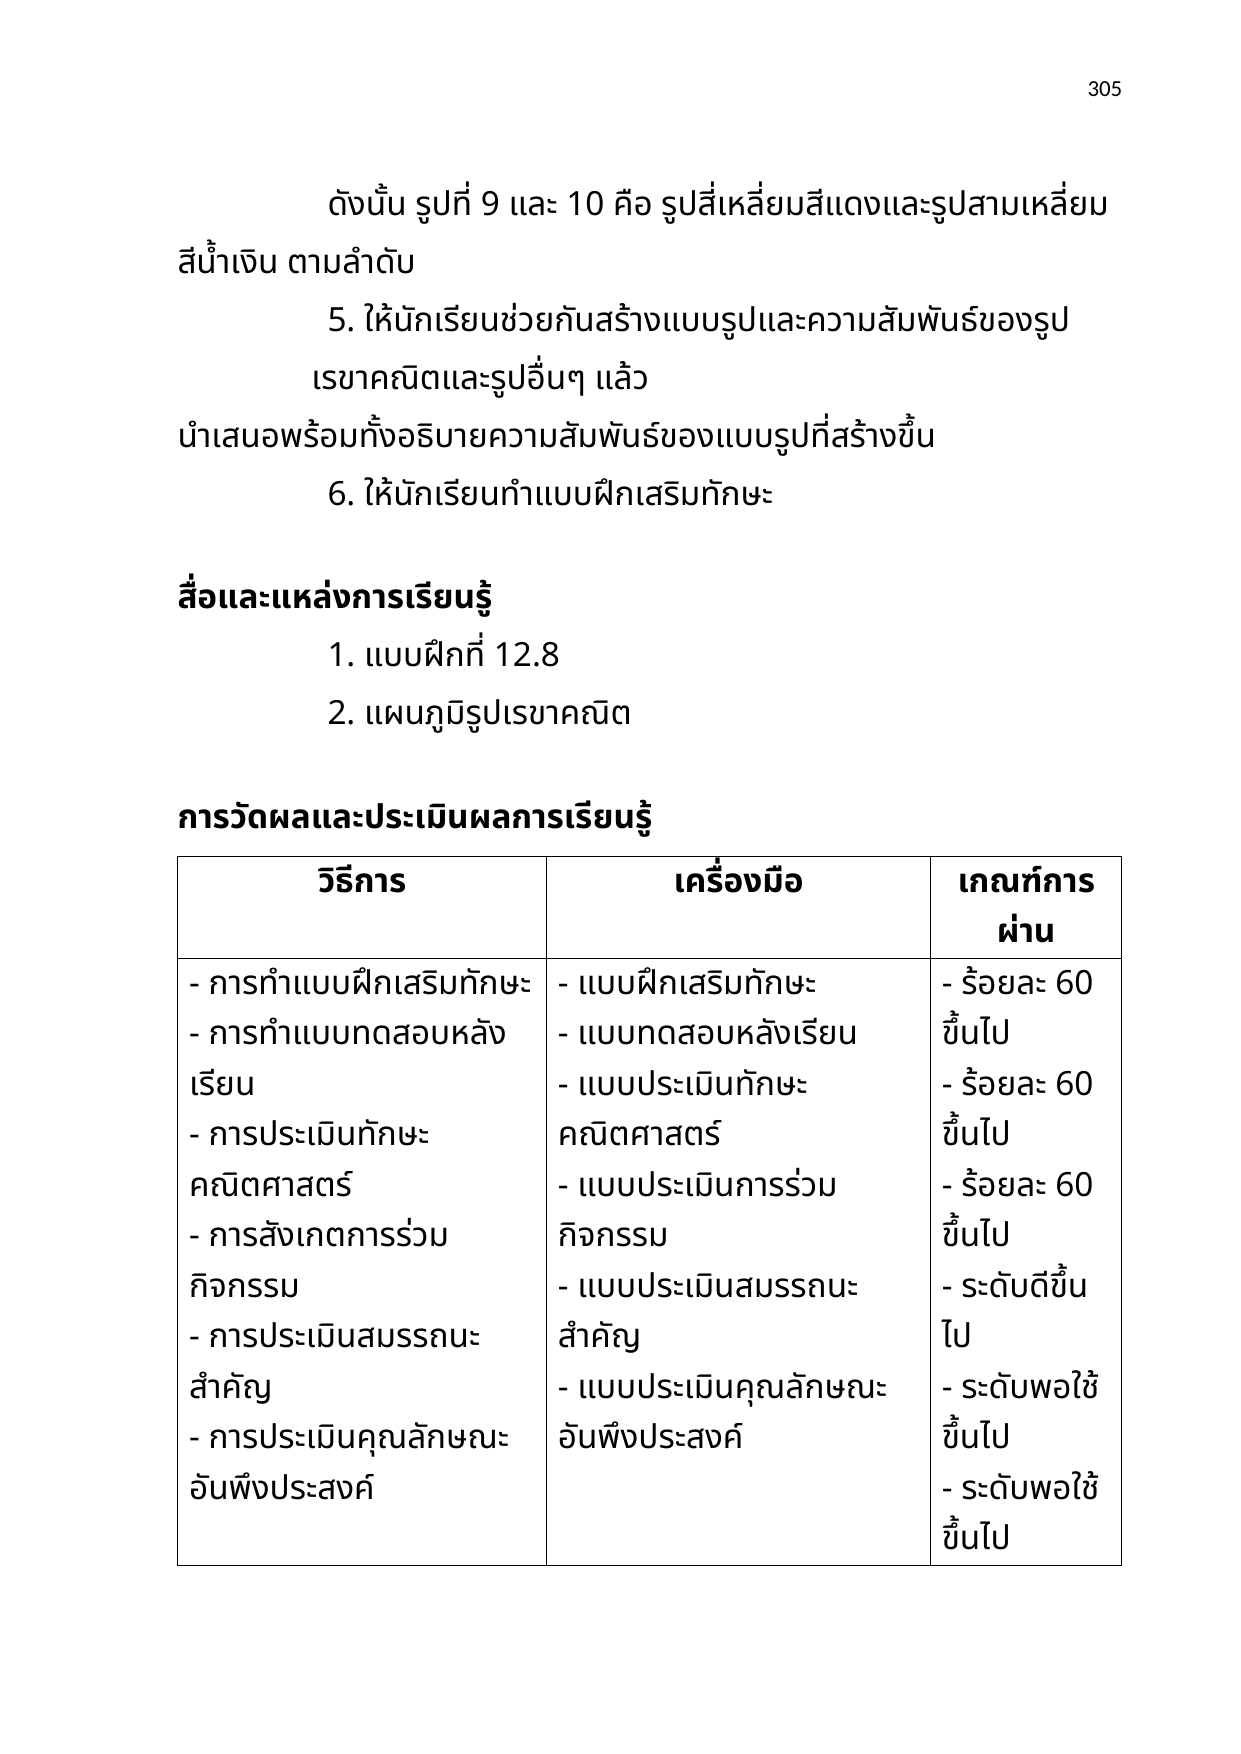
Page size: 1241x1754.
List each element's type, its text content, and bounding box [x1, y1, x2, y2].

table_cell - ร้อยละ 60 ขึ้นไป - ร้อยละ 60 ขึ้นไป - ร้อยละ 60 ขึ้นไป - ระดับดีขึ้นไป - ระดับพอใช้ขึ้นไป - ระดับพอใช้ขึ้นไป [931, 959, 1121, 1565]
text 1. แบบฝึกที่ 12.8 [311, 631, 1122, 682]
text สื่อและแหล่งการเรียนรู้ [177, 573, 1122, 623]
text 6. ให้นักเรียนทำแบบฝึกเสริมทักษะ [295, 469, 1122, 520]
table_cell - การทำแบบฝึกเสริมทักษะ - การทำแบบทดสอบหลังเรียน - การประเมินทักษะคณิตศาสตร์ - การสังเกตการร่วมกิจกรรม - การประเมินสมรรถนะสำคัญ - การประเมินคุณลักษณะอันพึงประสงค์ [178, 959, 546, 1565]
text 2. แผนภูมิรูปเรขาคณิต [295, 689, 1122, 740]
text 5. ให้นักเรียนช่วยกันสร้างแบบรูปและความสัมพันธ์ของรูปเรขาคณิตและรูปอื่นๆ แล้ว [311, 296, 1122, 404]
text การวัดผลและประเมินผลการเรียนรู้ [177, 793, 1122, 843]
table_cell - แบบฝึกเสริมทักษะ - แบบทดสอบหลังเรียน - แบบประเมินทักษะคณิตศาสตร์ - แบบประเมินการร่วมกิจกรรม - แบบประเมินสมรรถนะสำคัญ - แบบประเมินคุณลักษณะอันพึงประสงค์ [547, 959, 930, 1565]
table_header เครื่องมือ [547, 857, 930, 957]
table_header เกณฑ์การผ่าน [931, 857, 1121, 957]
table_header วิธีการ [178, 857, 546, 957]
text นำเสนอพร้อมทั้งอธิบายความสัมพันธ์ของแบบรูปที่สร้างขึ้น [177, 412, 1122, 462]
text ดังนั้น รูปที่ 9 และ 10 คือ รูปสี่เหลี่ยมสีแดงและรูปสามเหลี่ยมสีน้ำเงิน ตามลำดับ [177, 179, 1122, 288]
